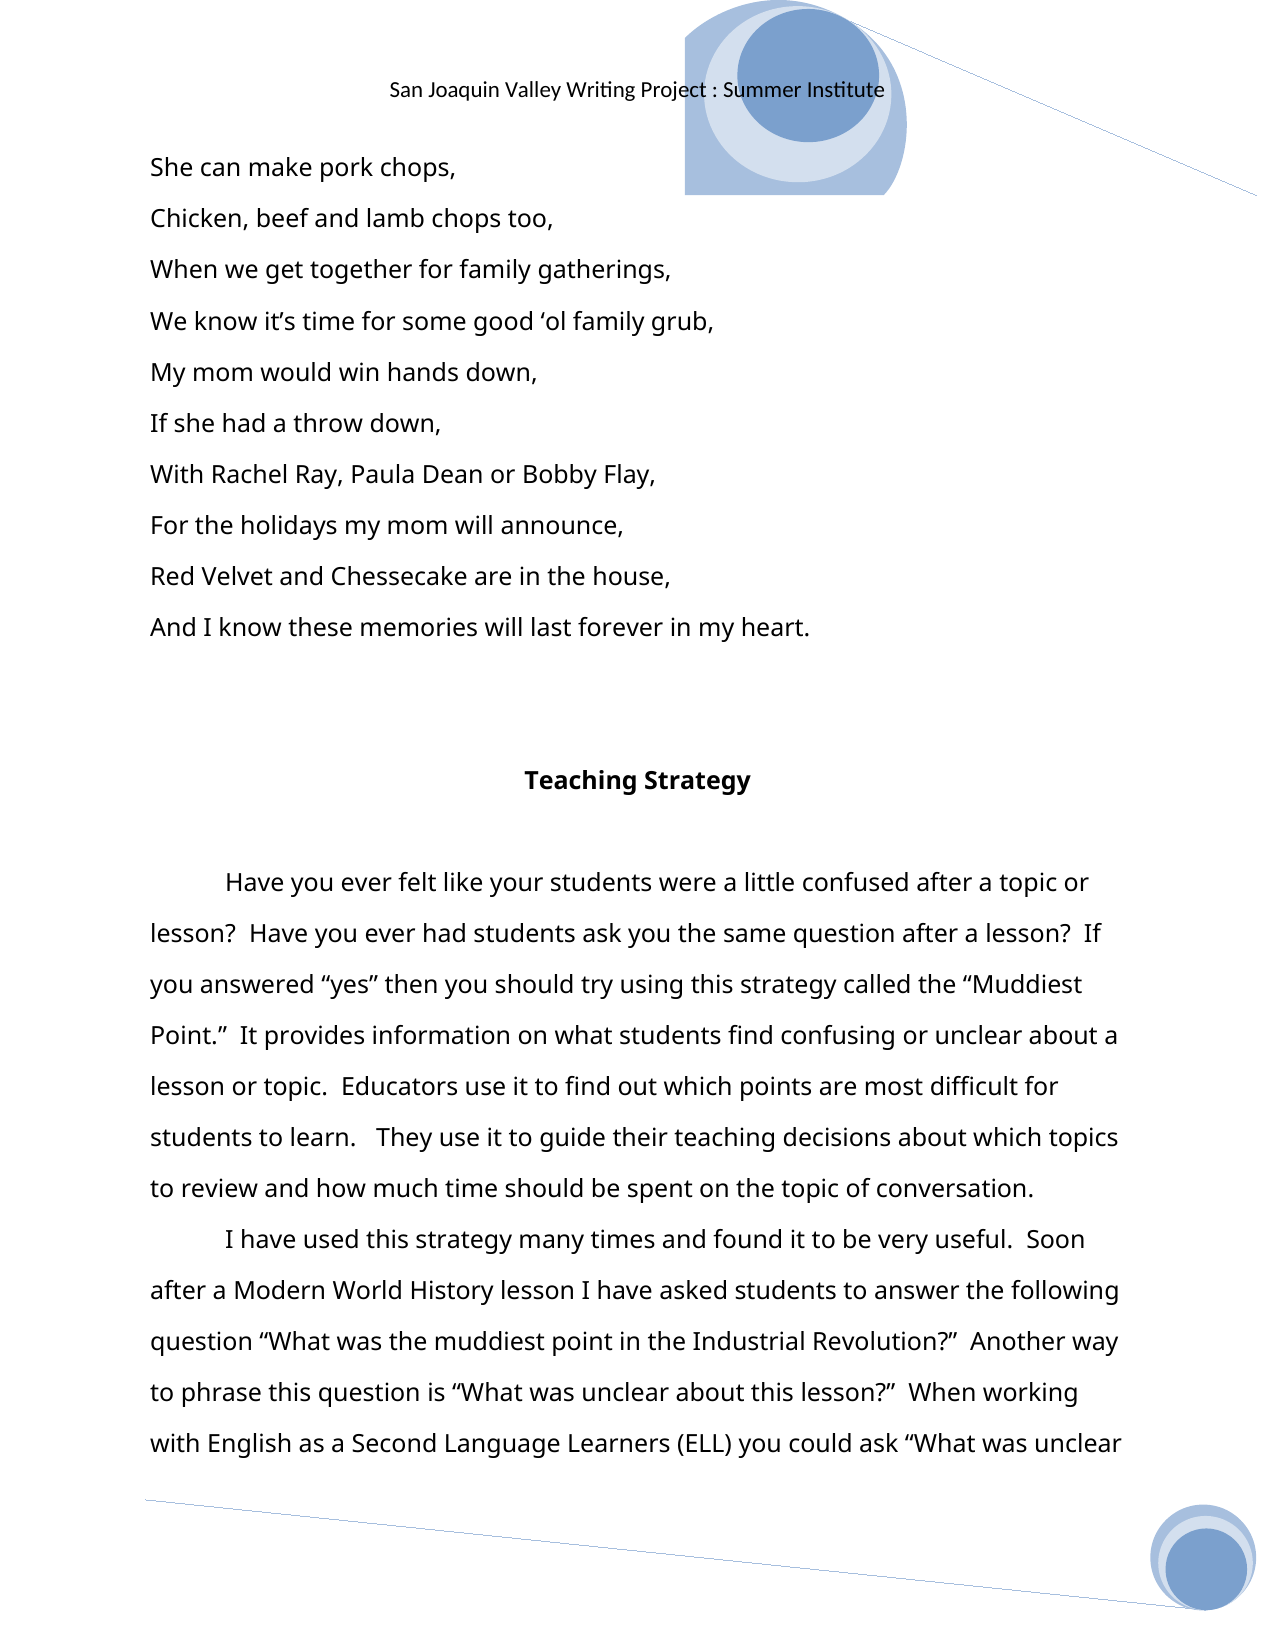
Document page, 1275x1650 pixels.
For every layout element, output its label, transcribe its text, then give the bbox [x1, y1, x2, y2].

text Red Velvet and Chessecake are in the house, [150, 558, 1125, 592]
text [150, 1222, 1125, 1460]
text For the holidays my mom will announce, [150, 507, 1125, 541]
text And I know these memories will last forever in my heart. [150, 609, 1125, 643]
text If she had a throw down, [150, 405, 1125, 439]
text We know it’s time for some good ‘ol family grub, [150, 303, 1125, 337]
text When we get together for family gatherings, [150, 252, 1125, 286]
text My mom would win hands down, [150, 354, 1125, 388]
text She can make pork chops, [150, 150, 1125, 184]
text Teaching Strategy [150, 762, 1125, 797]
text Have you ever felt like your students were a little confused after a topic or lesson? Have you ever had students ask you the same question after a lesson? If you answered “yes” then you should try using this strategy called the “Muddiest Point.” It provides information on what students find confusing or unclear about a lesson or topic. Educators use it to find out which points are most difficult for students to learn. They use it to guide their teaching decisions about which topics to review and how much time should be spent on the topic of conversation. [150, 864, 1125, 1205]
text With Rachel Ray, Paula Dean or Bobby Flay, [150, 456, 1125, 490]
text Chicken, beef and lamb chops too, [150, 201, 1125, 235]
